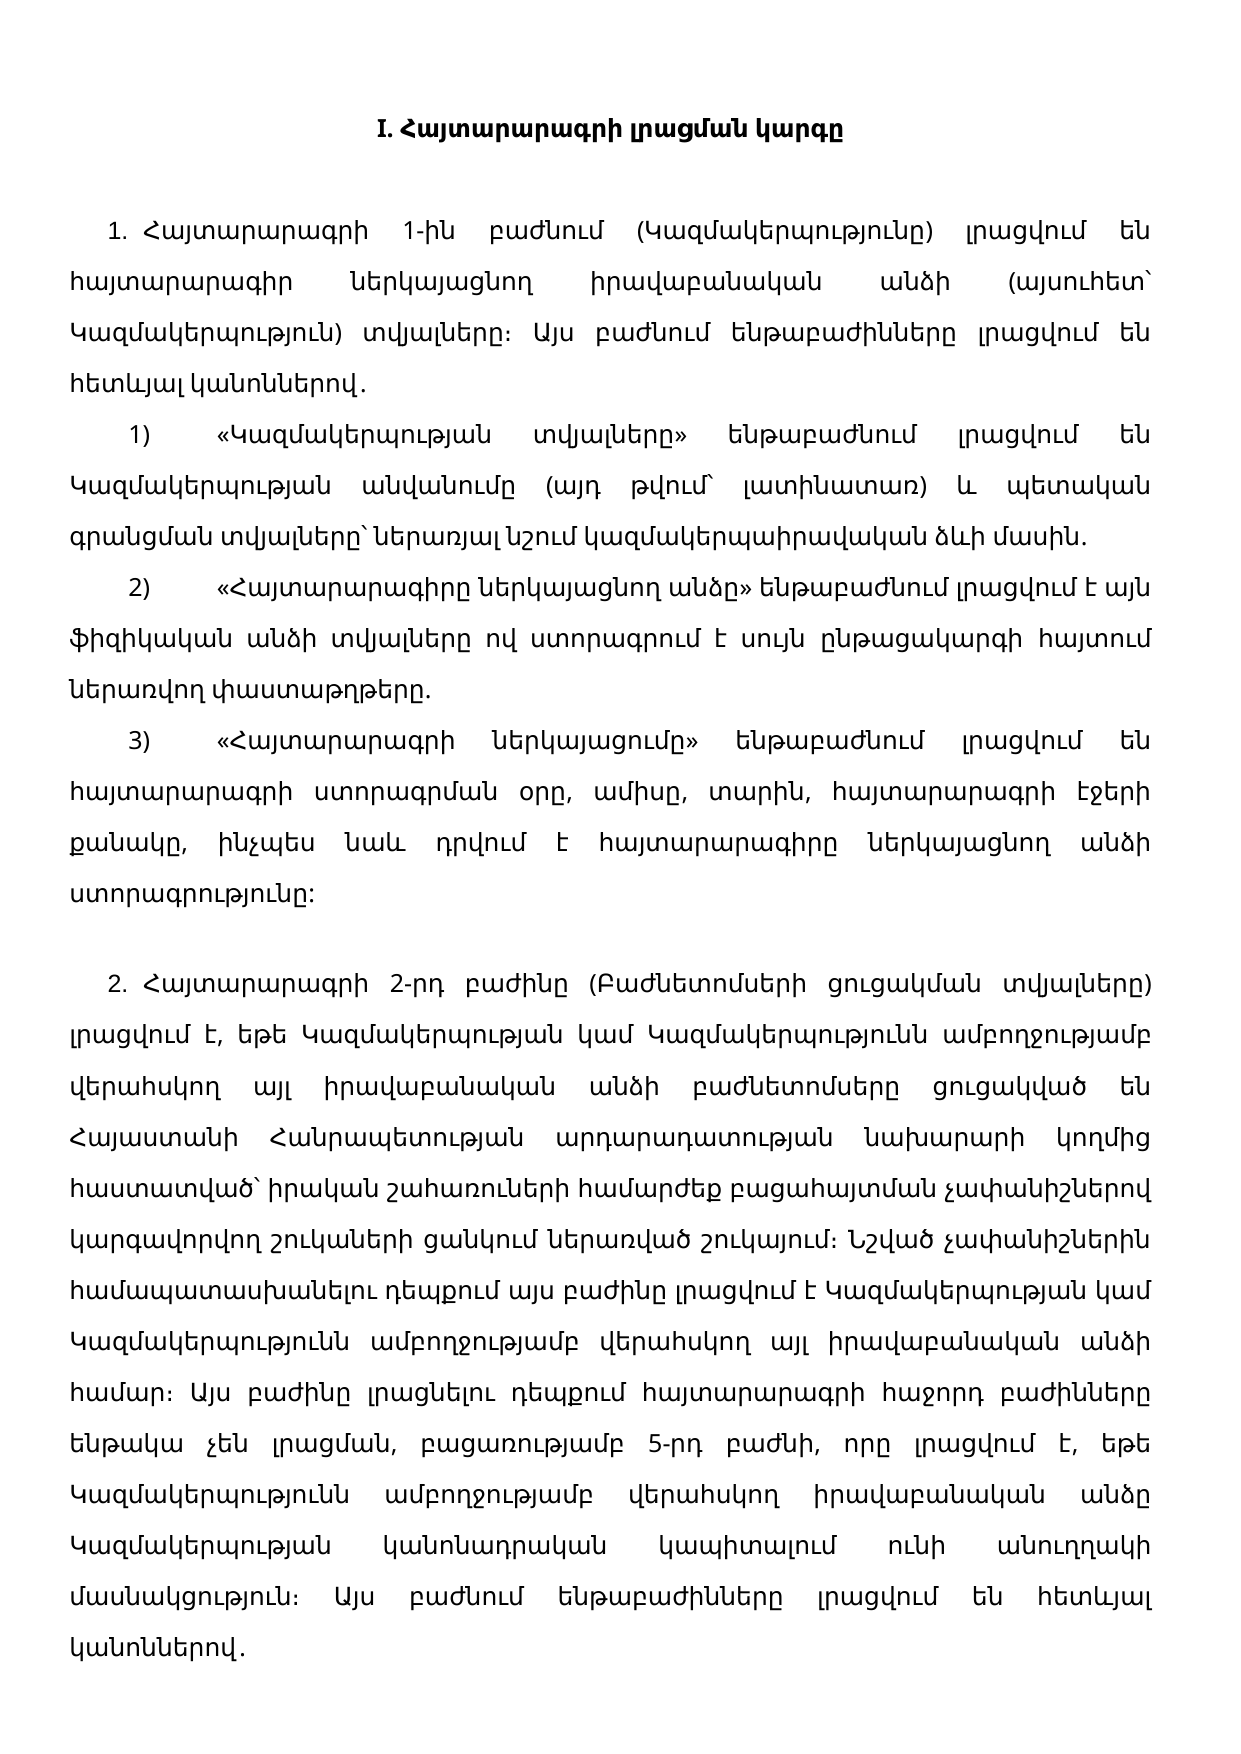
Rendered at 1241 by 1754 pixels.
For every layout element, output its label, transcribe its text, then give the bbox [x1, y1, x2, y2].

list «Հայտարարագրի ներկայացումը» ենթաբաժնում լրացվում են հայտարարագրի ստորագրման օրը, ամիսը, տարին, հայտարարագրի էջերի քանակը, ինչպես նաև դրվում է հայտարարագիրը ներկայացնող անձի ստորագրությունը: [69, 723, 1152, 910]
list Հայտարարագրի 1-ին բաժնում (Կազմակերպությունը) լրացվում են հայտարարագիր ներկայացնող իրավաբանական անձի (այսուհետ՝ Կազմակերպություն) տվյալները։ Այս բաժնում ենթաբաժինները լրացվում են հետևյալ կանոններով․ [69, 212, 1152, 399]
text I. Հայտարարագրի լրացման կարգը [69, 110, 1152, 144]
list Հայտարարագրի 2-րդ բաժինը (Բաժնետոմսերի ցուցակման տվյալները) լրացվում է, եթե Կազմակերպության կամ Կազմակերպությունն ամբողջությամբ վերահսկող այլ իրավաբանական անձի բաժնետոմսերը ցուցակված են Հայաստանի Հանրապետության արդարադատության նախարարի կողմից հաստատված՝ իրական շահառուների համարժեք բացահայտման չափանիշներով կարգավորվող շուկաների ցանկում ներառված շուկայում։ Նշված չափանիշներին համապատասխանելու դեպքում այս բաժինը լրացվում է Կազմակերպության կամ Կազմակերպությունն ամբողջությամբ վերահսկող այլ իրավաբանական անձի համար։ Այս բաժինը լրացնելու դեպքում հայտարարագրի հաջորդ բաժինները ենթակա չեն լրացման, բացառությամբ 5-րդ բաժնի, որը լրացվում է, եթե Կազմակերպությունն ամբողջությամբ վերահսկող իրավաբանական անձը Կազմակերպության կանոնադրական կապիտալում ունի անուղղակի մասնակցություն։ Այս բաժնում ենթաբաժինները լրացվում են հետևյալ կանոններով․ [69, 966, 1152, 1664]
list «Հայտարարագիրը ներկայացնող անձը» ենթաբաժնում լրացվում է այն ֆիզիկական անձի տվյալները ով ստորագրում է սույն ընթացակարգի հայտում ներառվող փաստաթղթերը. [69, 569, 1152, 706]
list «Կազմակերպության տվյալները» ենթաբաժնում լրացվում են Կազմակերպության անվանումը (այդ թվում՝ լատինատառ) և պետական գրանցման տվյալները՝ ներառյալ նշում կազմակերպաիրավական ձևի մասին. [69, 416, 1152, 553]
